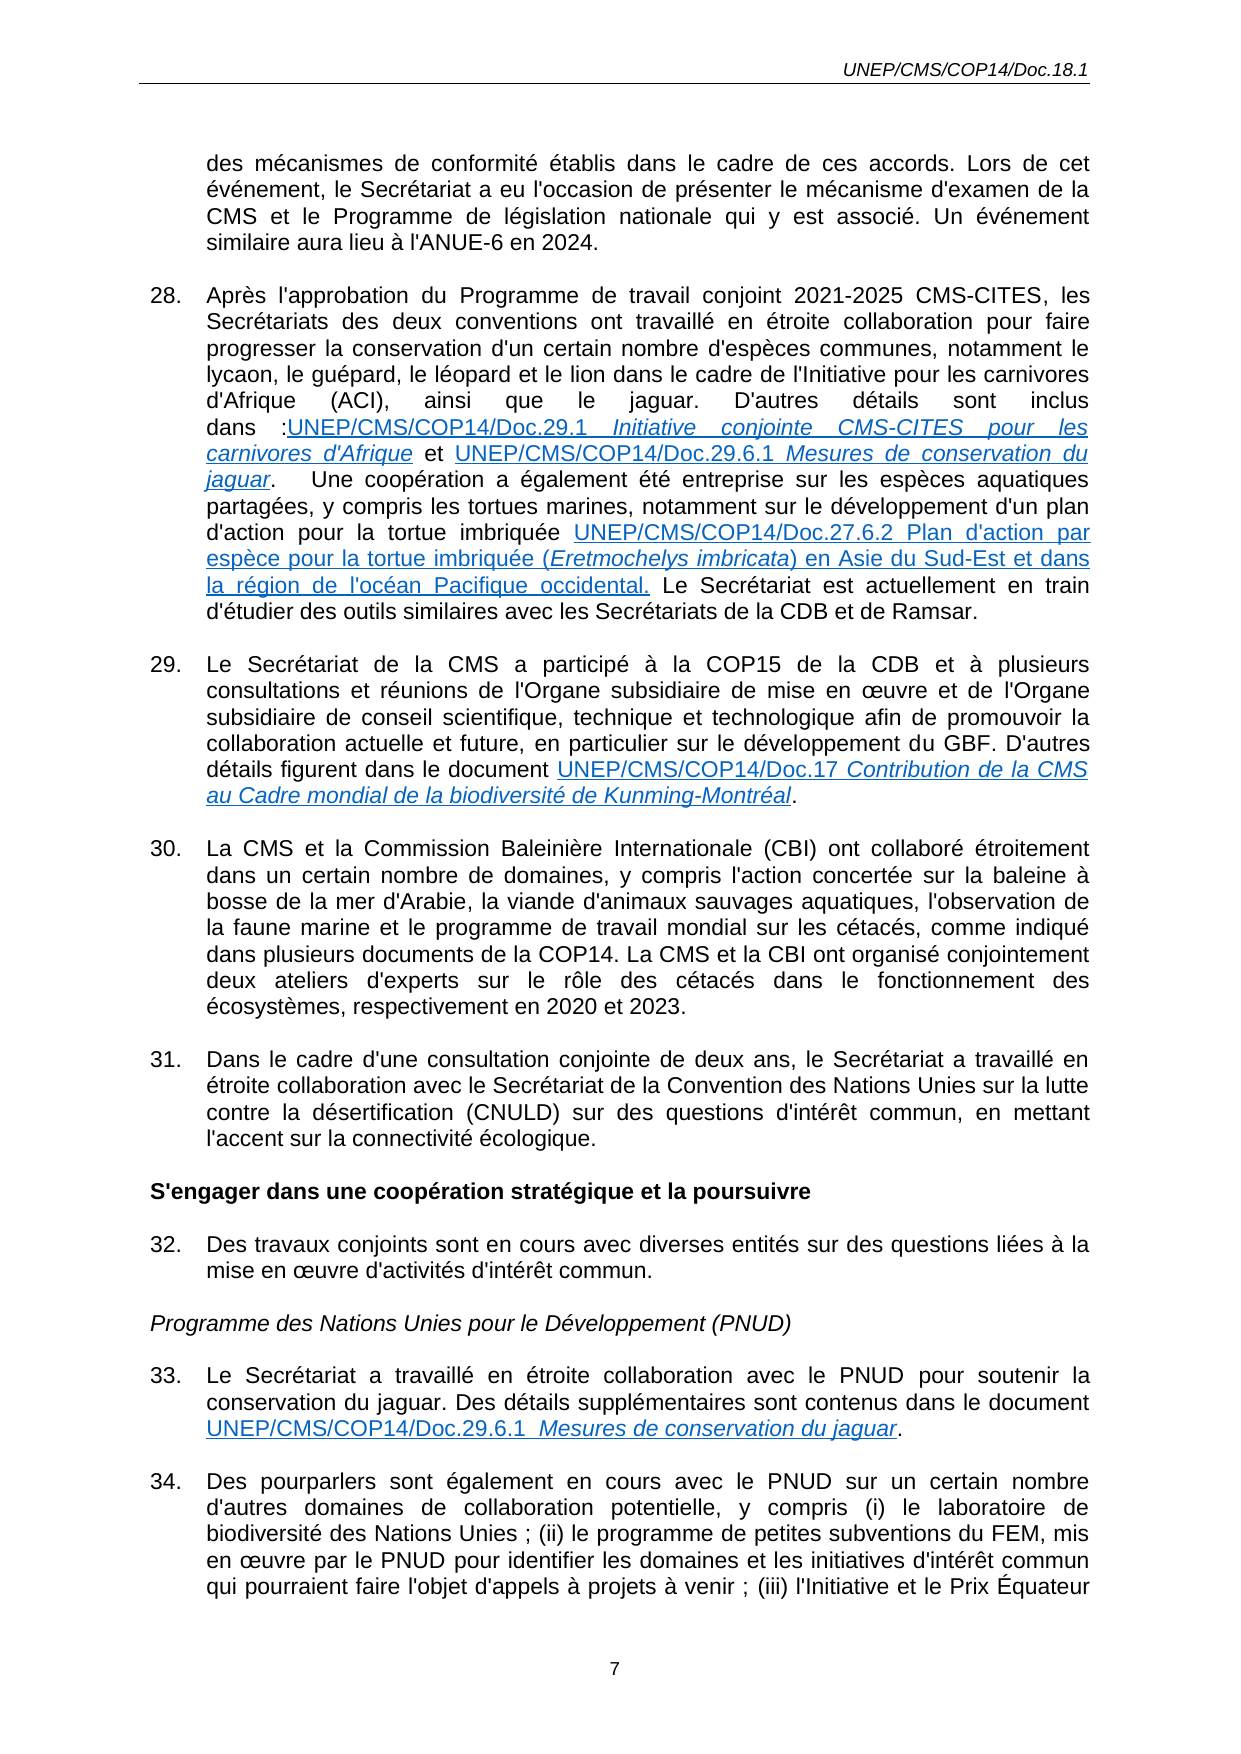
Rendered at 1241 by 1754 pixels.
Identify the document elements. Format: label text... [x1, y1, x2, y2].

text S'engager dans une coopération stratégique et la poursuivre [150, 1178, 1090, 1204]
list Dans le cadre d'une consultation conjointe de deux ans, le Secrétariat a travaillé en étroite collaboration avec le Secrétariat de la Convention des Nations Unies sur la lutte contre la désertification (CNULD) sur des questions d'intérêt commun, en mettant l'accent sur la connectivité écologique. [150, 1046, 1090, 1151]
list Le Secrétariat de la CMS a participé à la COP15 de la CDB et à plusieurs consultations et réunions de l'Organe subsidiaire de mise en œuvre et de l'Organe subsidiaire de conseil scientifique, technique et technologique afin de promouvoir la collaboration actuelle et future, en particulier sur le développement du GBF. D'autres détails figurent dans le document UNEP/CMS/COP14/Doc.17 Contribution de la CMS au Cadre mondial de la biodiversité de Kunming-Montréal. [150, 651, 1090, 809]
list Après l'approbation du Programme de travail conjoint 2021-2025 CMS-CITES, les Secrétariats des deux conventions ont travaillé en étroite collaboration pour faire progresser la conservation d'un certain nombre d'espèces communes, notamment le lycaon, le guépard, le léopard et le lion dans le cadre de l'Initiative pour les carnivores d'Afrique (ACI), ainsi que le jaguar. D'autres détails sont inclus dans :UNEP/CMS/COP14/Doc.29.1 Initiative conjointe CMS-CITES pour les carnivores d'Afrique et UNEP/CMS/COP14/Doc.29.6.1 Mesures de conservation du jaguar. Une coopération a également été entreprise sur les espèces aquatiques partagées, y compris les tortues marines, notamment sur le développement d'un plan d'action pour la tortue imbriquée UNEP/CMS/COP14/Doc.27.6.2 Plan d'action par espèce pour la tortue imbriquée (Eretmochelys imbricata) en Asie du Sud-Est et dans la région de l'océan Pacifique occidental. Le Secrétariat est actuellement en train d'étudier des outils similaires avec les Secrétariats de la CDB et de Ramsar. [150, 282, 1090, 624]
list Le Secrétariat a travaillé en étroite collaboration avec le PNUD pour soutenir la conservation du jaguar. Des détails supplémentaires sont contenus dans le document UNEP/CMS/COP14/Doc.29.6.1 Mesures de conservation du jaguar. [150, 1362, 1090, 1441]
list Programme des Nations Unies pour le Développement (PNUD) [150, 1309, 1089, 1336]
list Des travaux conjoints sont en cours avec diverses entités sur des questions liées à la mise en œuvre d'activités d'intérêt commun. [150, 1231, 1090, 1283]
list La CMS et la Commission Baleinière Internationale (CBI) ont collaboré étroitement dans un certain nombre de domaines, y compris l'action concertée sur la baleine à bosse de la mer d'Arabie, la viande d'animaux sauvages aquatiques, l'observation de la faune marine et le programme de travail mondial sur les cétacés, comme indiqué dans plusieurs documents de la COP14. La CMS et la CBI ont organisé conjointement deux ateliers d'experts sur le rôle des cétacés dans le fonctionnement des écosystèmes, respectivement en 2020 et 2023. [150, 835, 1090, 1020]
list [150, 1468, 1090, 1599]
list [150, 150, 1090, 255]
